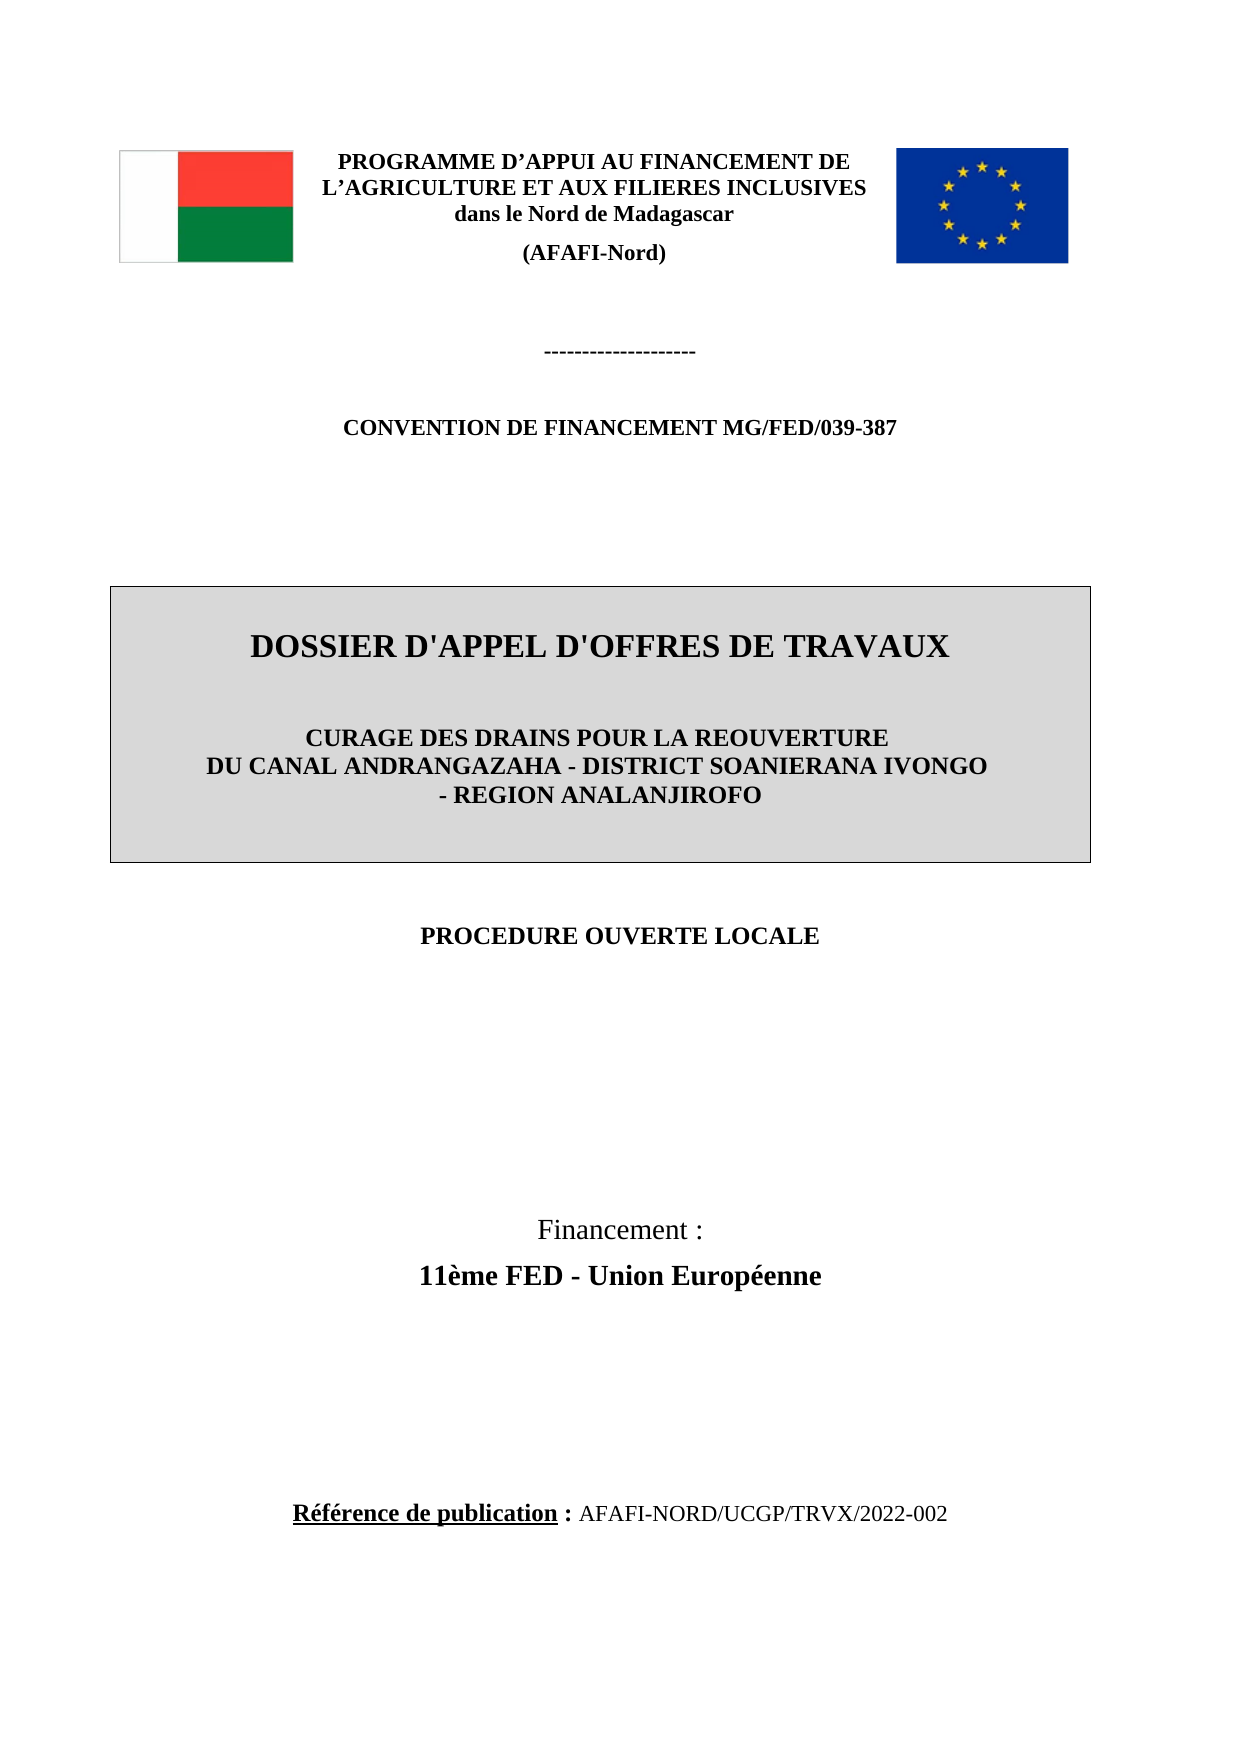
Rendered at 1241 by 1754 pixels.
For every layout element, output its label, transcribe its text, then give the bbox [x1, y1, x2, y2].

text -------------------- [135, 337, 1105, 363]
text 11ème FED - Union Européenne [135, 1258, 1105, 1291]
text Financement : [135, 1212, 1105, 1245]
text CONVENTION DE FINANCEMENT MG/FED/039-387 [135, 414, 1105, 441]
text Référence de publication : AFAFI-NORD/UCGP/TRVX/2022-002 [135, 1498, 1105, 1527]
table_header [106, 135, 307, 278]
picture [119, 150, 294, 263]
text PROCEDURE OUVERTE LOCALE [135, 921, 1105, 950]
table_header [877, 135, 1089, 278]
table_header PROGRAMME D’APPUI AU FINANCEMENT DE L’AGRICULTURE ET AUX FILIERES INCLUSIVES dans le Nord de Madagascar (AFAFI-Nord) [307, 135, 877, 278]
picture [896, 148, 1070, 265]
table_header DOSSIER D'APPEL D'OFFRES DE TRAVAUX CURAGE DES DRAINS POUR LA REOUVERTURE DU CANAL ANDRANGAZAHA - DISTRICT SOANIERANA IVONGO - REGION ANALANJIROFO [111, 587, 1090, 862]
